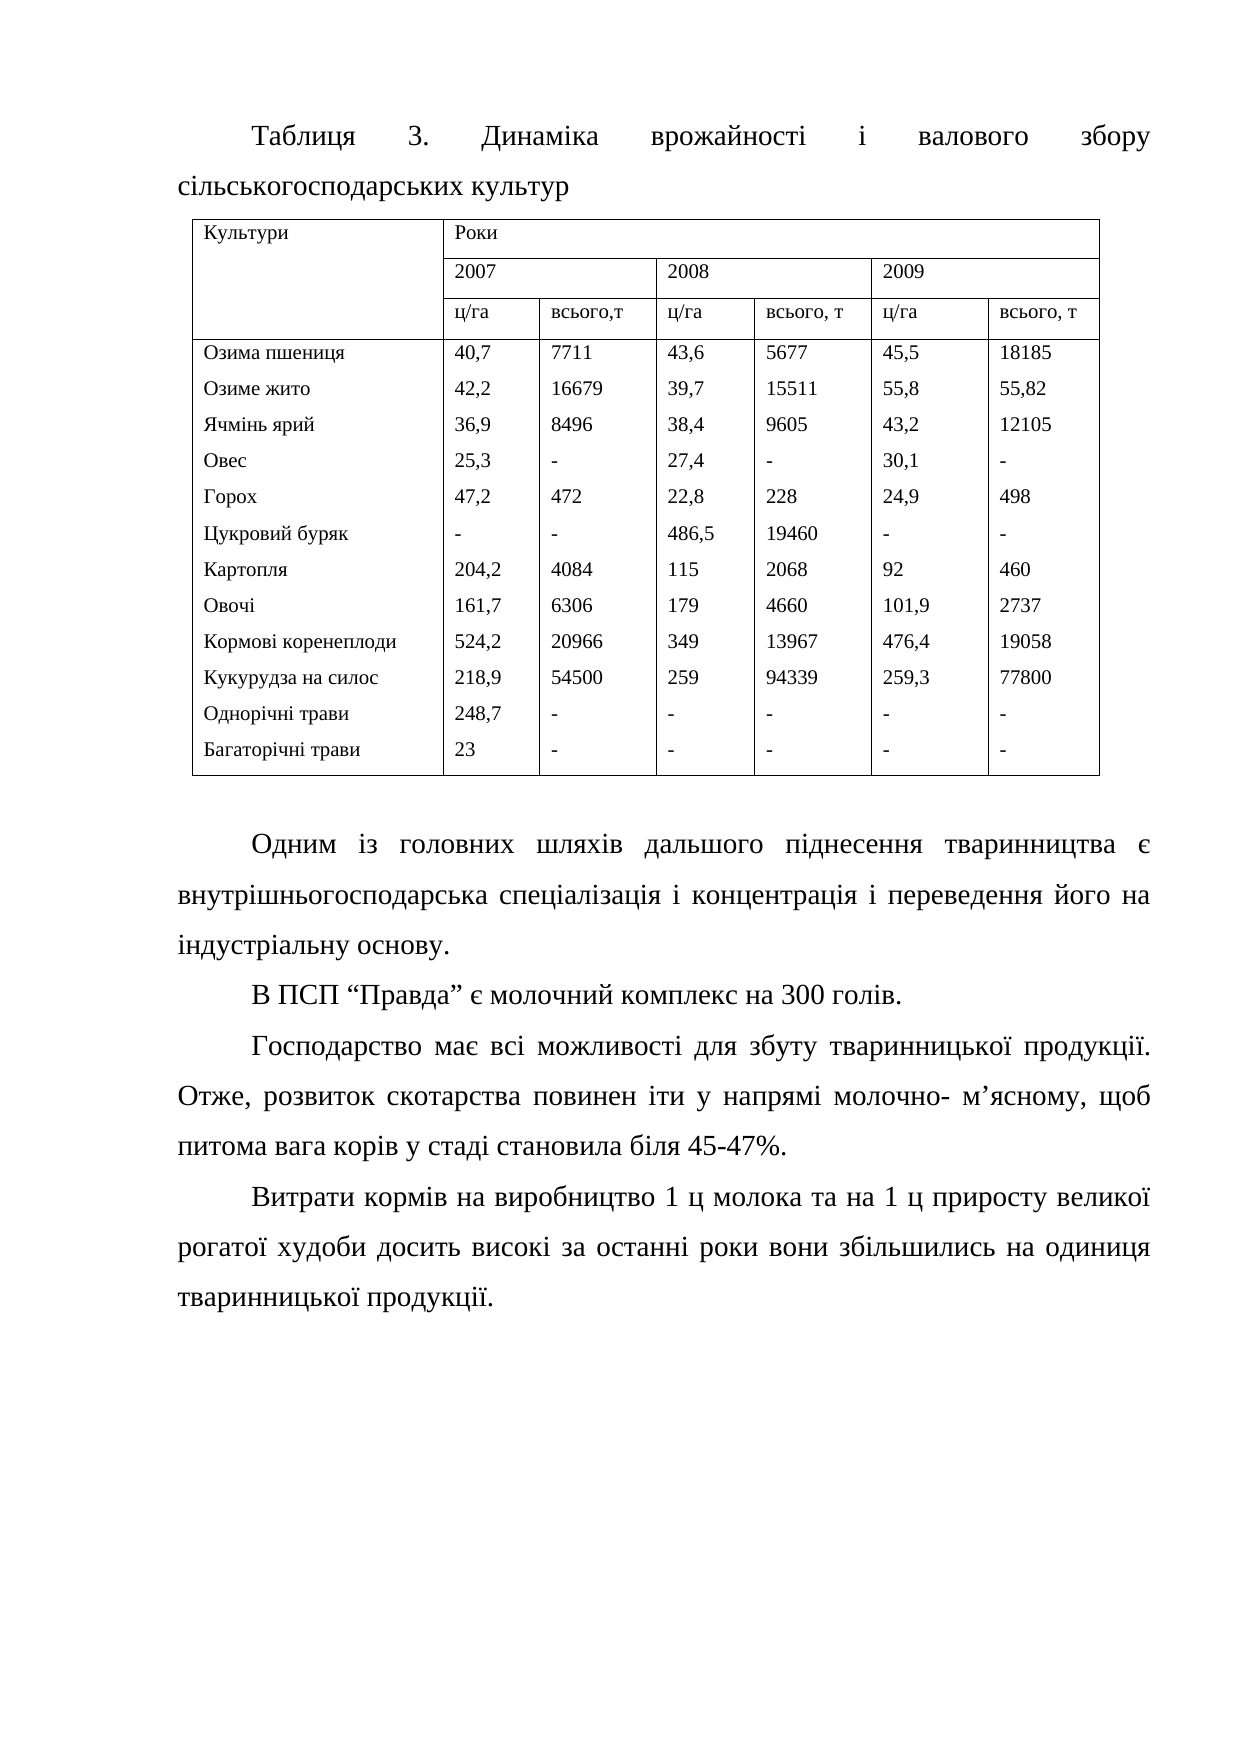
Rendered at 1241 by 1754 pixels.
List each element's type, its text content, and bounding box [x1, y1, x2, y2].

table_cell 2009 [872, 259, 1099, 297]
table_cell ц/га [872, 299, 988, 339]
table_cell Озима пшениця Озиме жито Ячмінь ярий Овес Горох Цукровий буряк Картопля Овочі Кормові коренеплоди Кукурудза на силос Однорічні трави Багаторічні трави [193, 340, 443, 775]
text Таблиця 3. Динаміка врожайності і валового збору сільськогосподарських культур [177, 118, 1152, 202]
text Господарство має всі можливості для збуту тваринницької продукції. Отже, розвиток скотарства повинен іти у напрямі молочно- м’ясному, щоб питома вага корів у стаді становила біля 45-47%. [177, 1028, 1152, 1162]
table_cell 18185 55,82 12105 - 498 - 460 2737 19058 77800 - - [989, 340, 1099, 775]
text Одним із головних шляхів дальшого піднесення тваринництва є внутрішньогосподарська спеціалізація і концентрація і переведення його на індустріальну основу. [177, 826, 1152, 961]
table_cell 2008 [657, 259, 871, 297]
table_cell 43,6 39,7 38,4 27,4 22,8 486,5 115 179 349 259 - - [657, 340, 754, 775]
table_header Роки [444, 220, 1099, 258]
table_header Культури [193, 220, 443, 339]
table_cell 45,5 55,8 43,2 30,1 24,9 - 92 101,9 476,4 259,3 - - [872, 340, 988, 775]
text Витрати кормів на виробництво 1 ц молока та на 1 ц приросту великої рогатої худоби досить високі за останні роки вони збільшились на одиниця тваринницької продукції. [177, 1179, 1152, 1313]
table_cell 5677 15511 9605 - 228 19460 2068 4660 13967 94339 - - [755, 340, 871, 775]
table_cell всього, т [989, 299, 1099, 339]
table_cell 7711 16679 8496 - 472 - 4084 6306 20966 54500 - - [540, 340, 656, 775]
text В ПСП “Правда” є молочний комплекс на 300 голів. [177, 977, 1152, 1011]
table_cell всього,т [540, 299, 656, 339]
table_cell всього, т [755, 299, 871, 339]
table_cell 2007 [444, 259, 656, 297]
table_cell ц/га [444, 299, 539, 339]
table_cell ц/га [657, 299, 754, 339]
table_cell 40,7 42,2 36,9 25,3 47,2 - 204,2 161,7 524,2 218,9 248,7 23 [444, 340, 539, 775]
